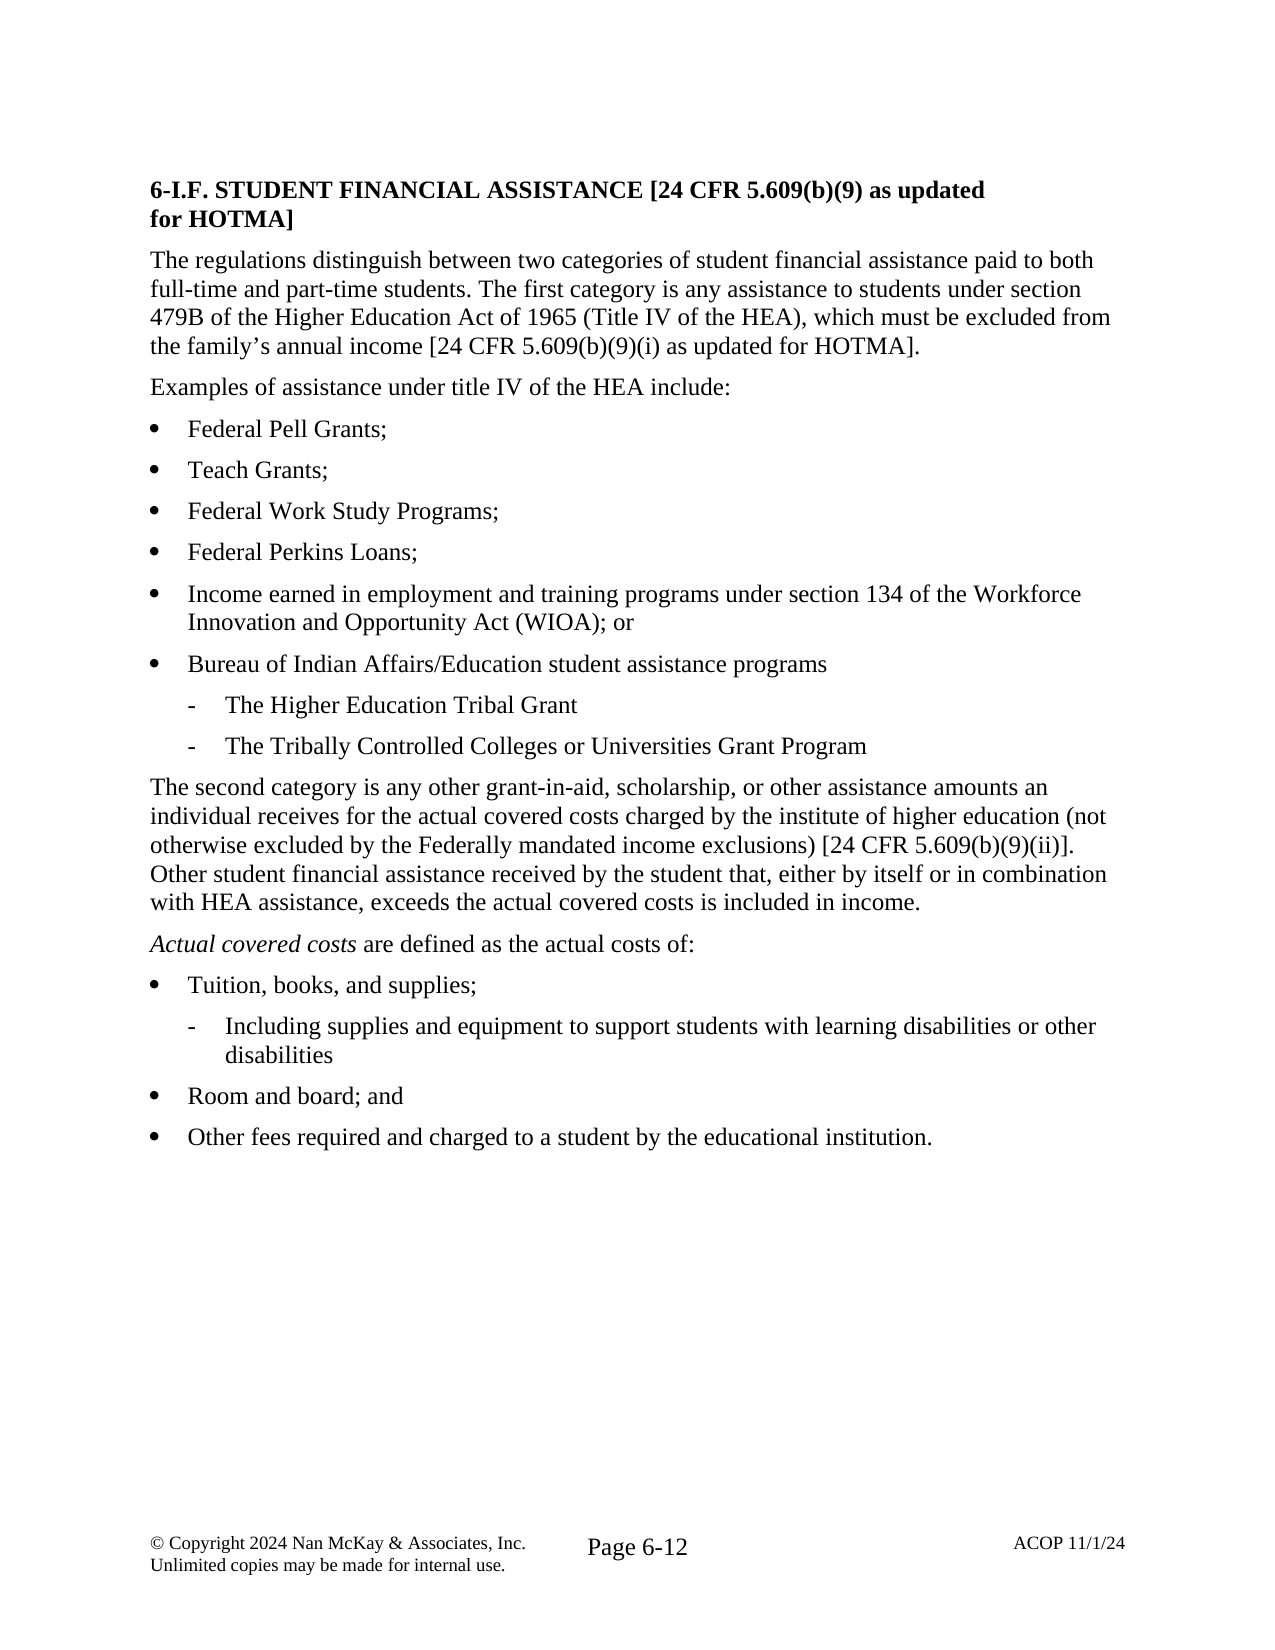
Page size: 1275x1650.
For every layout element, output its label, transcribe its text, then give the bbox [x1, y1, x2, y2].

list Federal Work Study Programs; [150, 496, 1125, 525]
list The Higher Education Tribal Grant [187, 690, 1125, 719]
list Income earned in employment and training programs under section 134 of the Workforce Innovation and Opportunity Act (WIOA); or [150, 579, 1125, 636]
text Examples of assistance under title IV of the HEA include: [150, 372, 1125, 401]
text Actual covered costs are defined as the actual costs of: [150, 929, 1125, 957]
list Including supplies and equipment to support students with learning disabilities or other disabilities [187, 1011, 1125, 1069]
list Tuition, books, and supplies; [150, 970, 1125, 999]
text The regulations distinguish between two categories of student financial assistance paid to both full-time and part-time students. The first category is any assistance to students under section 479B of the Higher Education Act of 1965 (Title IV of the HEA), which must be excluded from the family’s annual income [24 CFR 5.609(b)(9)(i) as updated for HOTMA]. [150, 245, 1125, 360]
list Room and board; and [150, 1081, 1125, 1110]
text The second category is any other grant-in-aid, scholarship, or other assistance amounts an individual receives for the actual covered costs charged by the institute of higher education (not otherwise excluded by the Federally mandated income exclusions) [24 CFR 5.609(b)(9)(ii)]. Other student financial assistance received by the student that, either by itself or in combination with HEA assistance, exceeds the actual covered costs is included in income. [150, 772, 1125, 916]
list Teach Grants; [150, 455, 1125, 484]
list Bureau of Indian Affairs/Education student assistance programs [150, 649, 1125, 677]
list The Tribally Controlled Colleges or Universities Grant Program [187, 731, 1125, 760]
list Federal Perkins Loans; [150, 537, 1125, 566]
text 6-I.F. STUDENT FINANCIAL ASSISTANCE [24 CFR 5.609(b)(9) as updated for HOTMA] [150, 175, 1125, 232]
list Other fees required and charged to a student by the educational institution. [150, 1122, 1125, 1151]
list Federal Pell Grants; [150, 414, 1125, 442]
